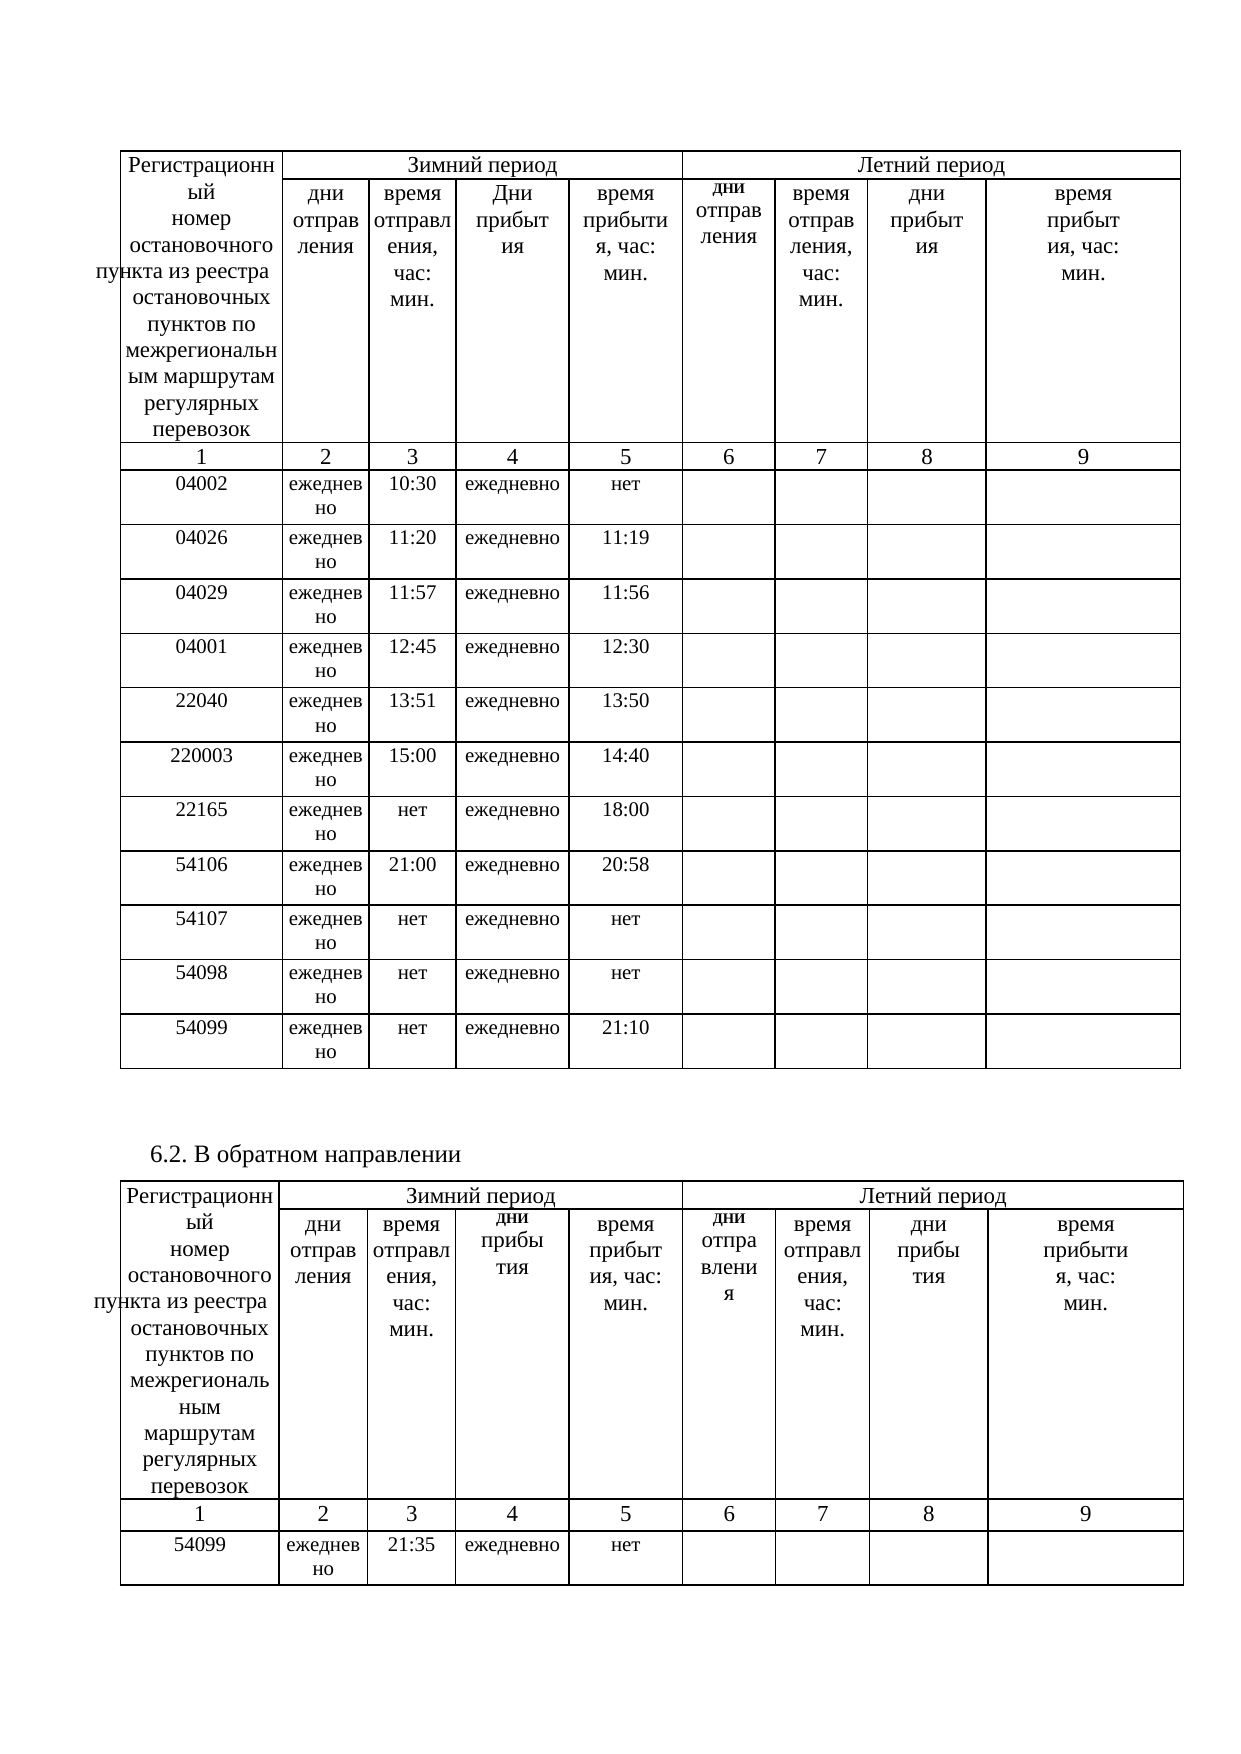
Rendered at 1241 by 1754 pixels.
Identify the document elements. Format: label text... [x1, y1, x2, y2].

table_cell 2 [280, 1500, 367, 1530]
table_cell время отправл ения, час: мин. [370, 180, 455, 441]
table_cell ежедневно [283, 580, 368, 632]
table_cell [987, 960, 1180, 1013]
text 6.2. В обратном направлении [150, 1139, 1090, 1168]
table_cell [987, 471, 1180, 524]
table_cell 15:00 [370, 743, 455, 796]
table_cell 3 [368, 1500, 455, 1530]
table_cell ежедневно [457, 743, 568, 796]
table_cell [776, 471, 867, 524]
table_cell ежедневно [457, 525, 568, 578]
table_cell 6 [683, 1500, 775, 1530]
table_cell [683, 1532, 775, 1584]
table_cell 12:45 [370, 634, 455, 687]
table_cell время отправл ения, час: мин. [776, 1210, 869, 1498]
table_header Летний период [683, 152, 1180, 178]
table_cell 21:35 [368, 1532, 455, 1584]
table_cell ежедневно [283, 906, 368, 959]
table_cell 11:19 [570, 525, 682, 578]
table_cell 7 [776, 443, 867, 469]
table_cell [868, 960, 985, 1013]
table_cell 11:56 [570, 580, 682, 632]
table_cell [776, 634, 867, 687]
table_cell 21:00 [370, 852, 455, 904]
table_cell нет [370, 960, 455, 1013]
table_cell время прибыти я, час: мин. [989, 1210, 1183, 1498]
table_cell 7 [776, 1500, 869, 1530]
table_cell [868, 580, 985, 632]
table_cell [987, 688, 1180, 741]
table_cell ДНИ отправ ления [683, 180, 774, 441]
table_cell [683, 580, 774, 632]
table_cell 54099 [121, 1015, 282, 1067]
table_cell ежедневно [283, 960, 368, 1013]
table_cell [868, 906, 985, 959]
table_cell 220003 [121, 743, 282, 796]
table_cell 10:30 [370, 471, 455, 524]
table_cell 54107 [121, 906, 282, 959]
table_cell время прибыт ия, час: мин. [570, 1210, 682, 1498]
table_cell 13:50 [570, 688, 682, 741]
table_cell 12:30 [570, 634, 682, 687]
table_cell 11:57 [370, 580, 455, 632]
table_cell [776, 960, 867, 1013]
table_cell [683, 743, 774, 796]
table_cell [987, 1015, 1180, 1067]
table_cell ежедневно [456, 1532, 568, 1584]
table_cell 54098 [121, 960, 282, 1013]
table_cell 3 [370, 443, 455, 469]
table_cell [987, 797, 1180, 850]
table_cell [683, 471, 774, 524]
table_cell дни отправ ления [280, 1210, 367, 1498]
table_cell ежедневно [457, 634, 568, 687]
table_cell ежедневно [457, 852, 568, 904]
table_cell [776, 525, 867, 578]
table_cell [776, 906, 867, 959]
table_cell [987, 852, 1180, 904]
table_cell [683, 525, 774, 578]
table_cell время прибыти я, час: мин. [570, 180, 682, 441]
table_header Зимний период [280, 1182, 682, 1208]
table_cell [868, 743, 985, 796]
table_header Летний период [683, 1182, 1183, 1208]
table_cell ежедневно [457, 1015, 568, 1067]
table_cell 54099 [121, 1532, 278, 1584]
table_cell дни прибы тия [870, 1210, 987, 1498]
table_cell 18:00 [570, 797, 682, 850]
table_cell 8 [870, 1500, 987, 1530]
table_cell [868, 525, 985, 578]
table_cell ежедневно [283, 852, 368, 904]
table_cell [987, 634, 1180, 687]
table_cell ежедневно [283, 688, 368, 741]
table_header Регистрационный номер остановочного пункта из реестра остановочных пунктов по межрегиональным маршрутам регулярных перевозок [121, 152, 282, 441]
table_cell [989, 1532, 1183, 1584]
table_cell 54106 [121, 852, 282, 904]
table_cell время отправл ения, час: мин. [368, 1210, 455, 1498]
table_cell нет [570, 960, 682, 1013]
table_cell ежедневно [457, 688, 568, 741]
table_cell [776, 797, 867, 850]
table_cell 11:20 [370, 525, 455, 578]
table_cell 04026 [121, 525, 282, 578]
table_cell [987, 743, 1180, 796]
table_cell [987, 906, 1180, 959]
table_cell [776, 580, 867, 632]
table_cell 22165 [121, 797, 282, 850]
table_cell 22040 [121, 688, 282, 741]
table_cell [776, 852, 867, 904]
table_cell [868, 634, 985, 687]
table_cell 5 [570, 1500, 682, 1530]
table_cell 14:40 [570, 743, 682, 796]
table_cell ежедневно [283, 471, 368, 524]
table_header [121, 1182, 278, 1498]
table_cell [683, 688, 774, 741]
table_cell ежедневно [457, 797, 568, 850]
table_cell 9 [989, 1500, 1183, 1530]
table_cell 8 [868, 443, 985, 469]
table_cell 1 [121, 1500, 278, 1530]
table_cell 20:58 [570, 852, 682, 904]
table_cell [683, 634, 774, 687]
table_cell нет [370, 1015, 455, 1067]
table_cell [683, 960, 774, 1013]
table_cell [868, 1015, 985, 1067]
table_cell 21:10 [570, 1015, 682, 1067]
table_cell дни прибыт ия [868, 180, 985, 441]
table_cell [868, 471, 985, 524]
table_cell 4 [456, 1500, 568, 1530]
table_cell ежедневно [283, 525, 368, 578]
table_cell нет [570, 471, 682, 524]
table_cell [868, 797, 985, 850]
table_cell ежедневно [457, 580, 568, 632]
table_cell ежедневно [280, 1532, 367, 1584]
table_cell [776, 743, 867, 796]
table_cell ежедневно [283, 634, 368, 687]
table_cell Дни прибыт ия [457, 180, 568, 441]
table_cell [868, 688, 985, 741]
table_header Зимний период [283, 152, 682, 178]
table_cell нет [370, 797, 455, 850]
table_cell [683, 852, 774, 904]
table_cell 13:51 [370, 688, 455, 741]
table_cell ежедневно [457, 906, 568, 959]
table_cell 4 [457, 443, 568, 469]
table_cell [987, 525, 1180, 578]
table_cell [683, 797, 774, 850]
table_cell 1 [121, 443, 282, 469]
table_cell дни отправ ления [283, 180, 368, 441]
table_cell ДНИ отпра влени я [683, 1210, 775, 1498]
table_cell [776, 688, 867, 741]
table_cell ежедневно [283, 1015, 368, 1067]
table_cell 6 [683, 443, 774, 469]
table_cell ежедневно [283, 743, 368, 796]
table_cell ежедневно [457, 960, 568, 1013]
table_cell [776, 1015, 867, 1067]
table_cell ДНИ прибы тия [456, 1210, 568, 1498]
table_cell время отправ ления, час: мин. [776, 180, 867, 441]
table_cell 9 [987, 443, 1180, 469]
table_cell нет [370, 906, 455, 959]
table_cell ежедневно [283, 797, 368, 850]
table_cell [868, 852, 985, 904]
table_cell нет [570, 906, 682, 959]
table_cell нет [570, 1532, 682, 1584]
table_cell 5 [570, 443, 682, 469]
table_cell 2 [283, 443, 368, 469]
table_cell [987, 580, 1180, 632]
table_cell [683, 1015, 774, 1067]
table_cell 04001 [121, 634, 282, 687]
table_cell 04029 [121, 580, 282, 632]
table_cell [870, 1532, 987, 1584]
table_cell 04002 [121, 471, 282, 524]
table_cell ежедневно [457, 471, 568, 524]
table_cell [683, 906, 774, 959]
table_cell время прибыт ия, час: мин. [987, 180, 1180, 441]
table_cell [776, 1532, 869, 1584]
